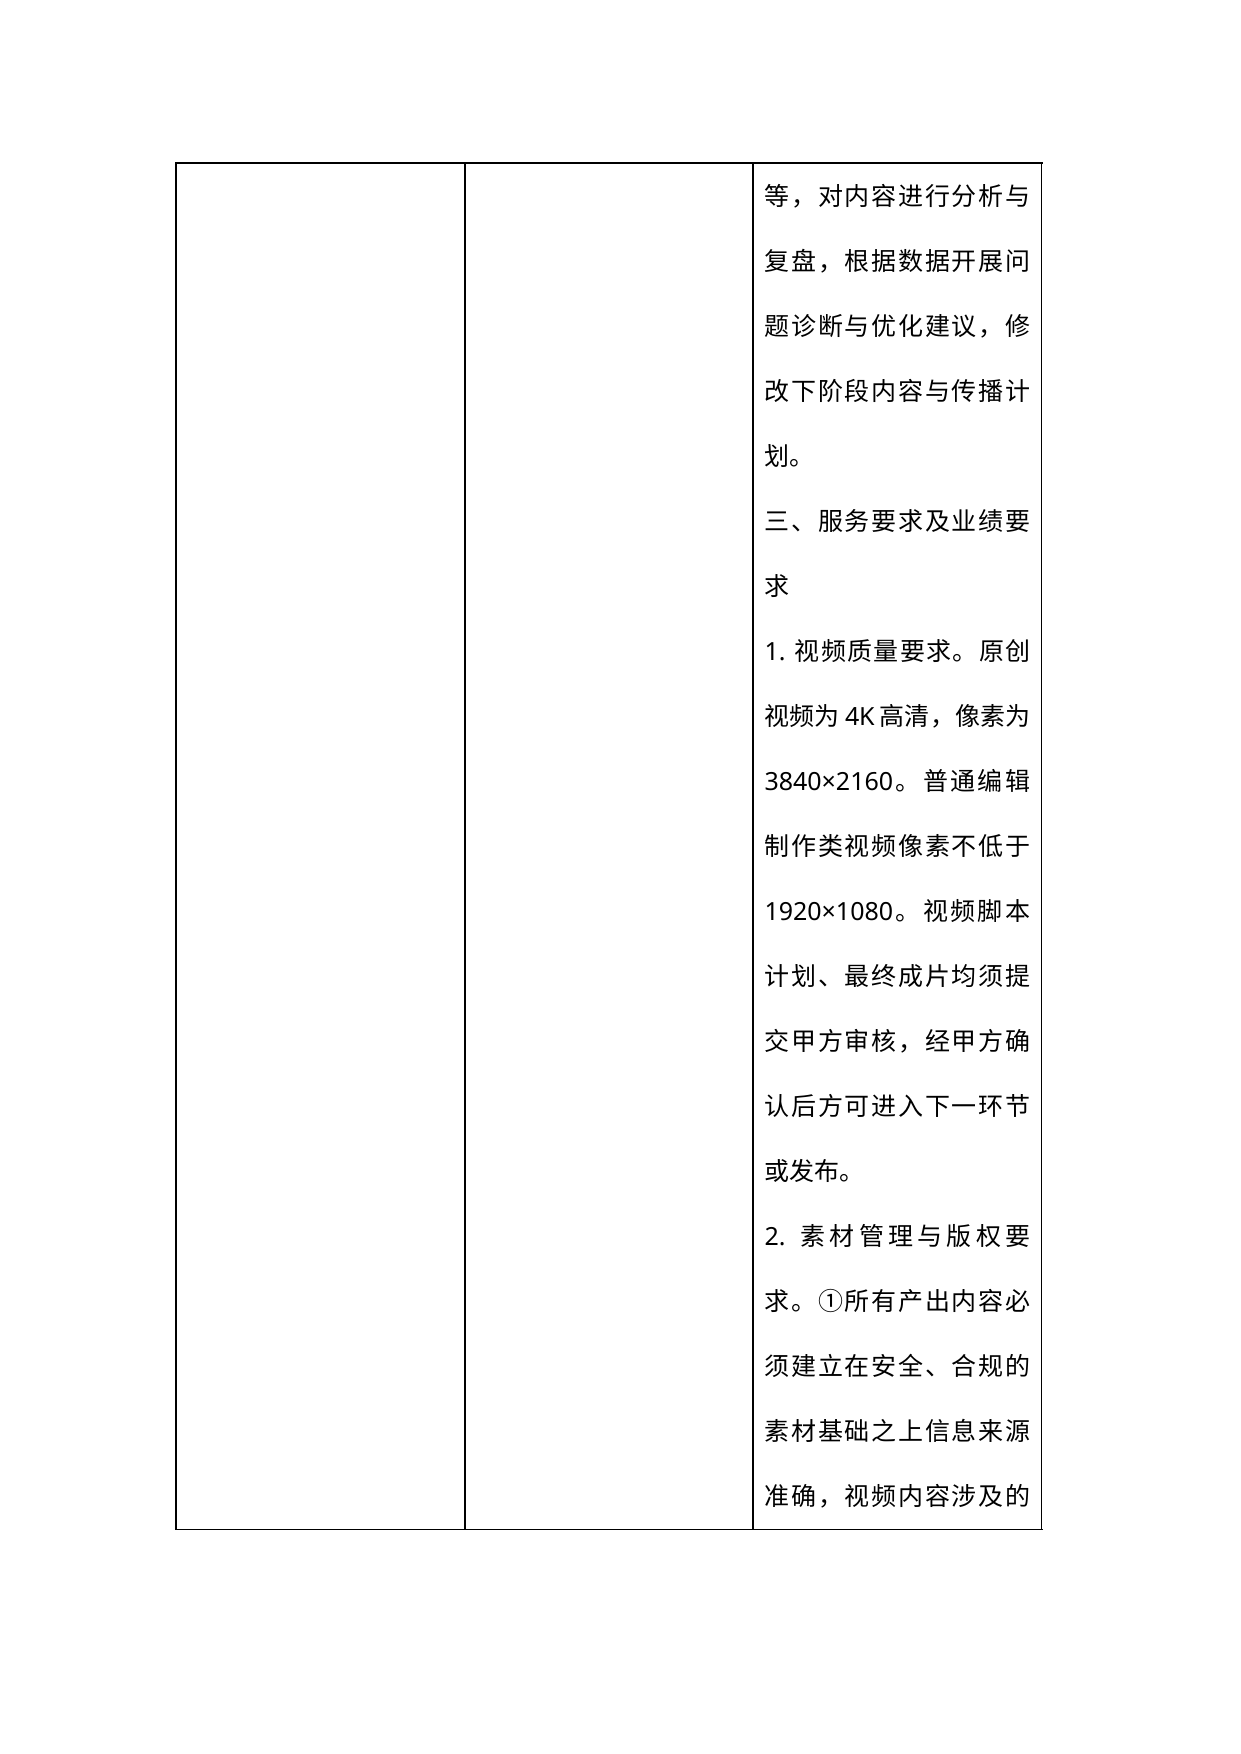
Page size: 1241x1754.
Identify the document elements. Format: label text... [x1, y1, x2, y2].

table_cell 1 [177, 164, 464, 1528]
table_cell [466, 164, 752, 1528]
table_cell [754, 164, 1041, 1528]
